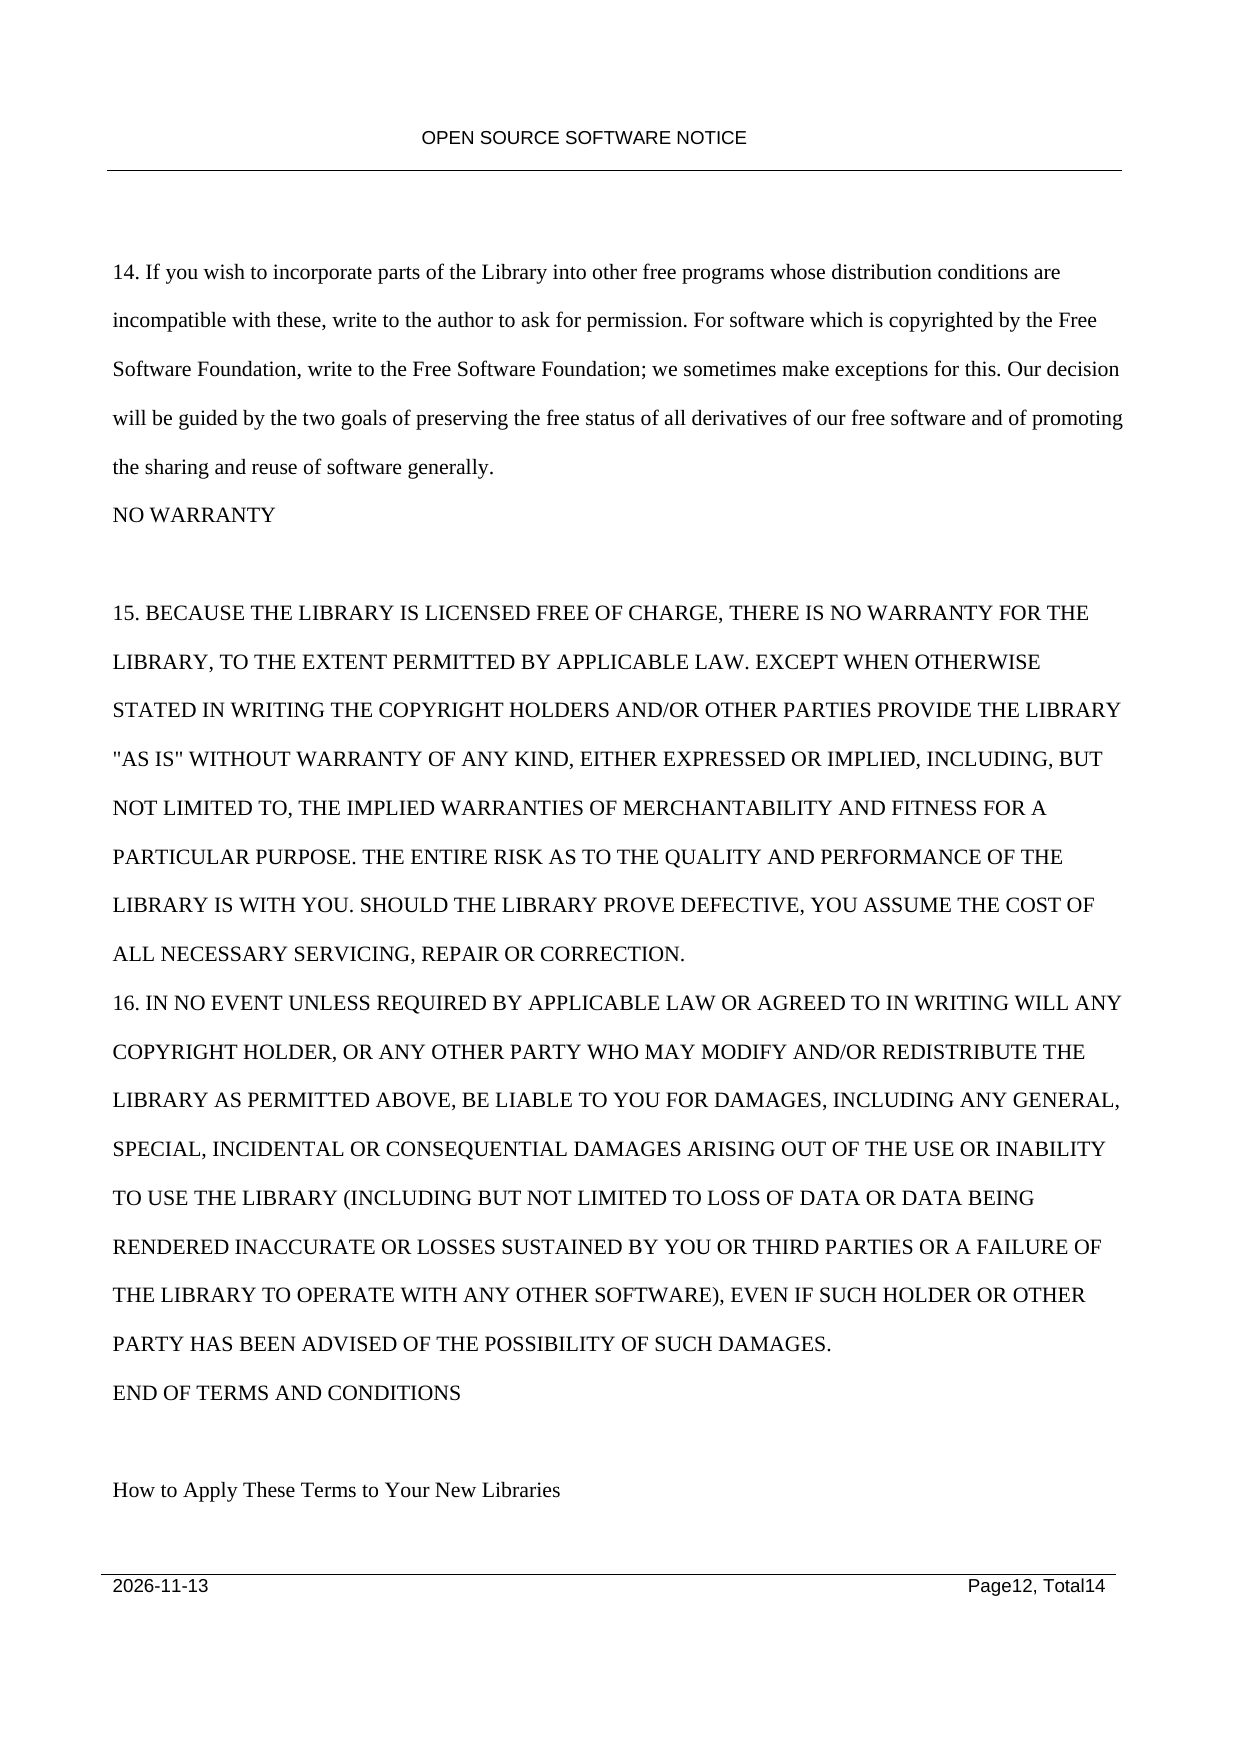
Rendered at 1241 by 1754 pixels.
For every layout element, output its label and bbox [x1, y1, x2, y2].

text [112, 206, 1128, 1506]
